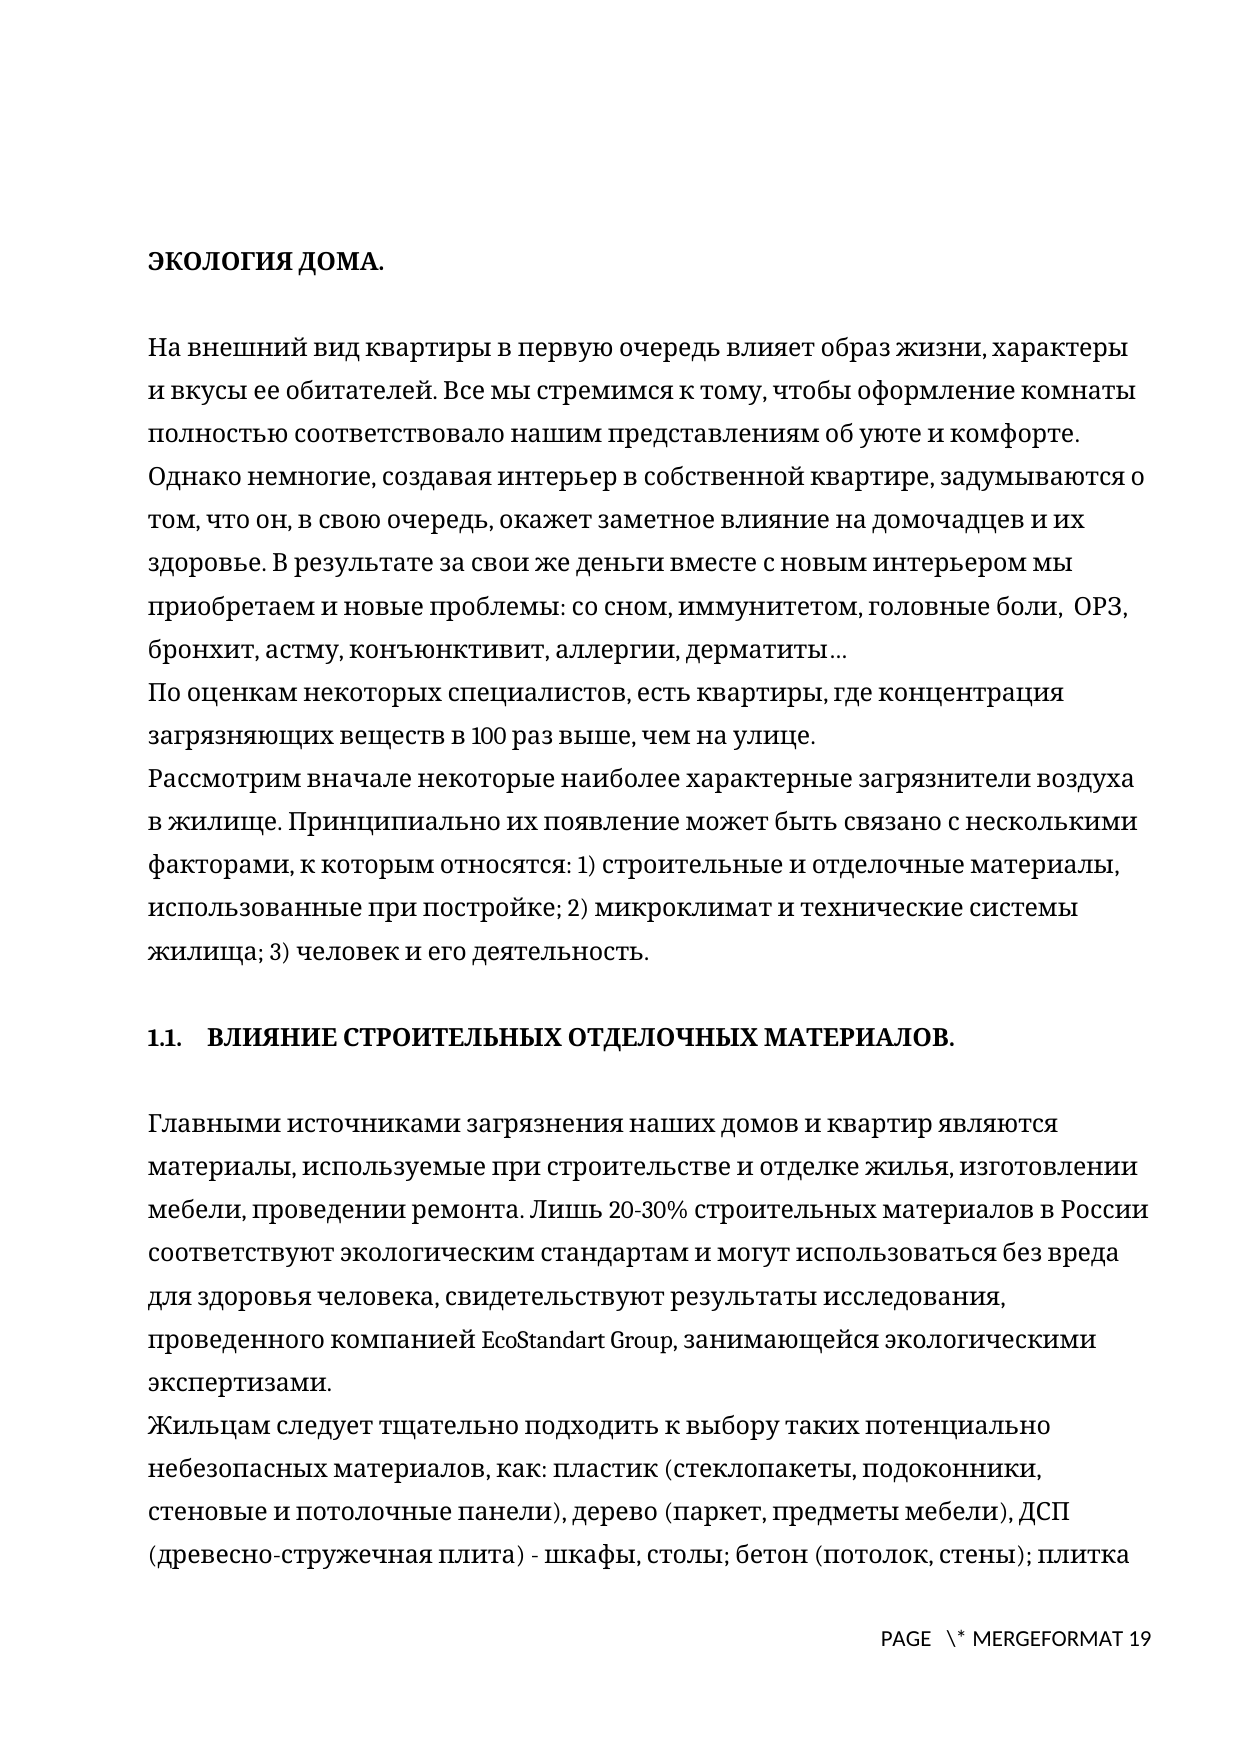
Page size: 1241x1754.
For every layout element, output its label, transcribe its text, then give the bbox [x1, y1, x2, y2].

text Главными источниками загрязнения наших домов и квартир являются материалы, используемые при строительстве и отделке жилья, изготовлении мебели, проведении ремонта. Лишь 20-30% строительных материалов в России соответствуют экологическим стандартам и могут использоваться без вреда для здоровья человека, свидетельствуют результаты исследования, проведенного компанией EcoStandart Group, занимающейся экологическими экспертизами. [148, 1110, 1152, 1397]
text На внешний вид квартиры в первую очередь влияет образ жизни, характеры и вкусы ее обитателей. Все мы стремимся к тому, чтобы оформление комнаты полностью соответствовало нашим представлениям об уюте и комфорте. Однако немногие, создавая интерьер в собственной квартире, задумываются о том, что он, в свою очередь, окажет заметное влияние на домочадцев и их здоровье. В результате за свои же деньги вместе с новым интерьером мы приобретаем и новые проблемы: со сном, иммунитетом, головные боли, ОРЗ, бронхит, астму, конъюнктивит, аллергии, дерматиты… [148, 334, 1152, 664]
list ВЛИЯНИЕ СТРОИТЕЛЬНЫХ ОТДЕЛОЧНЫХ МАТЕРИАЛОВ. [148, 1024, 1152, 1052]
text ЭКОЛОГИЯ ДОМА. [148, 247, 1152, 276]
text Рассмотрим вначале некоторые наиболее характерные загрязнители воздуха в жилище. Принципиально их появление может быть связано с несколькими факторами, к которым относятся: 1) строительные и отделочные материалы, использованные при постройке; 2) микроклимат и технические системы жилища; 3) человек и его деятельность. [148, 765, 1152, 966]
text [148, 1412, 1152, 1570]
text По оценкам некоторых специалистов, есть квартиры, где концентрация загрязняющих веществ в 100 раз выше, чем на улице. [148, 679, 1152, 751]
